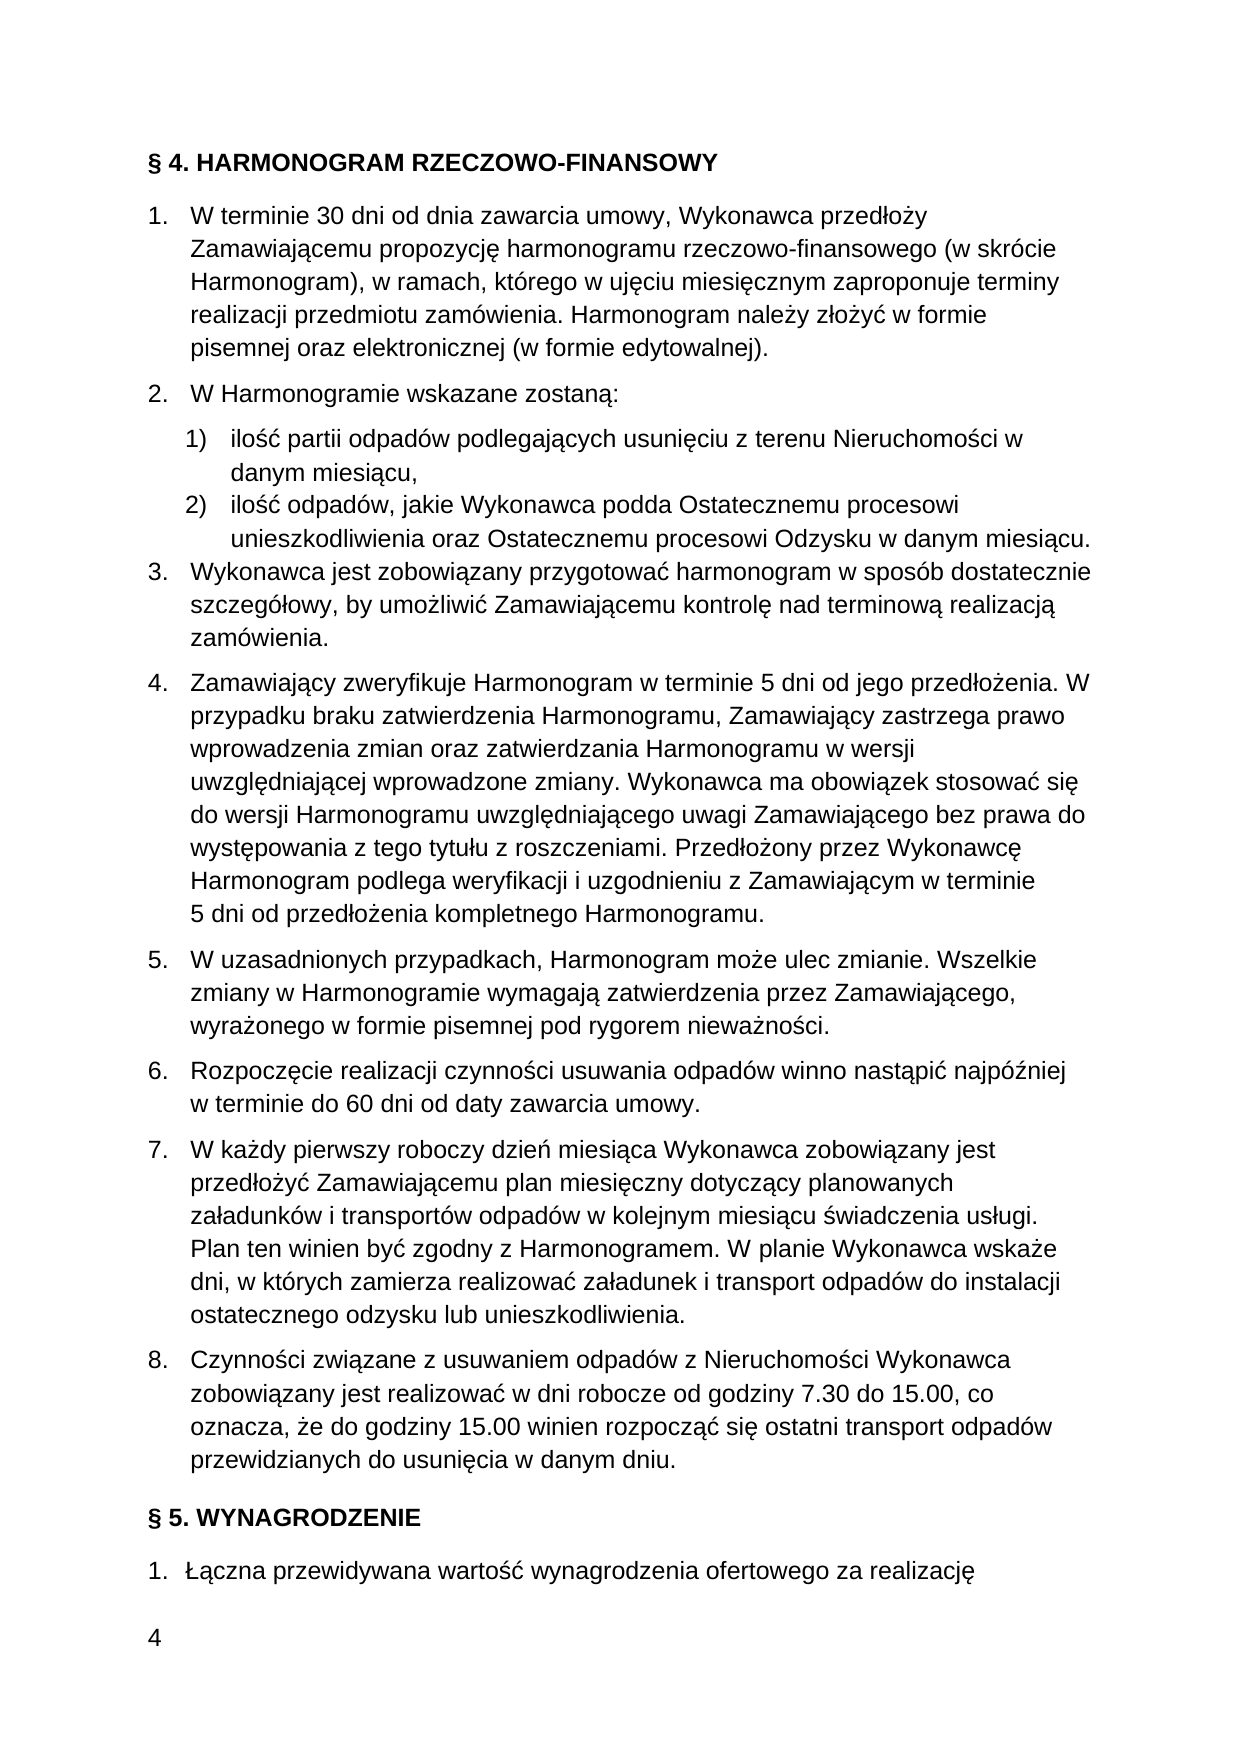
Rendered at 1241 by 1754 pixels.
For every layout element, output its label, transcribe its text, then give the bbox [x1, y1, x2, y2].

list Czynności związane z usuwaniem odpadów z Nieruchomości Wykonawca zobowiązany jest realizować w dni robocze od godziny 7.30 do 15.00, co oznacza, że do godziny 15.00 winien rozpocząć się ostatni transport odpadów przewidzianych do usunięcia w danym dniu. [148, 1346, 1093, 1473]
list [148, 1556, 1093, 1585]
subtitle § 4. HARMONOGRAM RZECZOWO-FINANSOWY [148, 148, 1093, 176]
list ilość partii odpadów podlegających usunięciu z terenu Nieruchomości w danym miesiącu, [185, 424, 1093, 486]
list W każdy pierwszy roboczy dzień miesiąca Wykonawca zobowiązany jest przedłożyć Zamawiającemu plan miesięczny dotyczący planowanych załadunków i transportów odpadów w kolejnym miesiącu świadczenia usługi. Plan ten winien być zgodny z Harmonogramem. W planie Wykonawca wskaże dni, w których zamierza realizować załadunek i transport odpadów do instalacji ostatecznego odzysku lub unieszkodliwienia. [148, 1135, 1093, 1329]
list Zamawiający zweryfikuje Harmonogram w terminie 5 dni od jego przedłożenia. W przypadku braku zatwierdzenia Harmonogramu, Zamawiający zastrzega prawo wprowadzenia zmian oraz zatwierdzania Harmonogramu w wersji uwzględniającej wprowadzone zmiany. Wykonawca ma obowiązek stosować się do wersji Harmonogramu uwzględniającego uwagi Zamawiającego bez prawa do występowania z tego tytułu z roszczeniami. Przedłożony przez Wykonawcę Harmonogram podlega weryfikacji i uzgodnieniu z Zamawiającym w terminie 5 dni od przedłożenia kompletnego Harmonogramu. [148, 668, 1093, 928]
list W Harmonogramie wskazane zostaną: [148, 379, 1093, 408]
list Rozpoczęcie realizacji czynności usuwania odpadów winno nastąpić najpóźniej w terminie do 60 dni od daty zawarcia umowy. [148, 1056, 1093, 1118]
list W terminie 30 dni od dnia zawarcia umowy, Wykonawca przedłoży Zamawiającemu propozycję harmonogramu rzeczowo-finansowego (w skrócie Harmonogram), w ramach, którego w ujęciu miesięcznym zaproponuje terminy realizacji przedmiotu zamówienia. Harmonogram należy złożyć w formie pisemnej oraz elektronicznej (w formie edytowalnej). [148, 201, 1093, 362]
list W uzasadnionych przypadkach, Harmonogram może ulec zmianie. Wszelkie zmiany w Harmonogramie wymagają zatwierdzenia przez Zamawiającego, wyrażonego w formie pisemnej pod rygorem nieważności. [148, 945, 1093, 1039]
subtitle § 5. WYNAGRODZENIE [148, 1503, 1093, 1531]
list Wykonawca jest zobowiązany przygotować harmonogram w sposób dostatecznie szczegółowy, by umożliwić Zamawiającemu kontrolę nad terminową realizacją zamówienia. [148, 557, 1093, 651]
list ilość odpadów, jakie Wykonawca podda Ostatecznemu procesowi unieszkodliwienia oraz Ostatecznemu procesowi Odzysku w danym miesiącu. [185, 491, 1093, 552]
